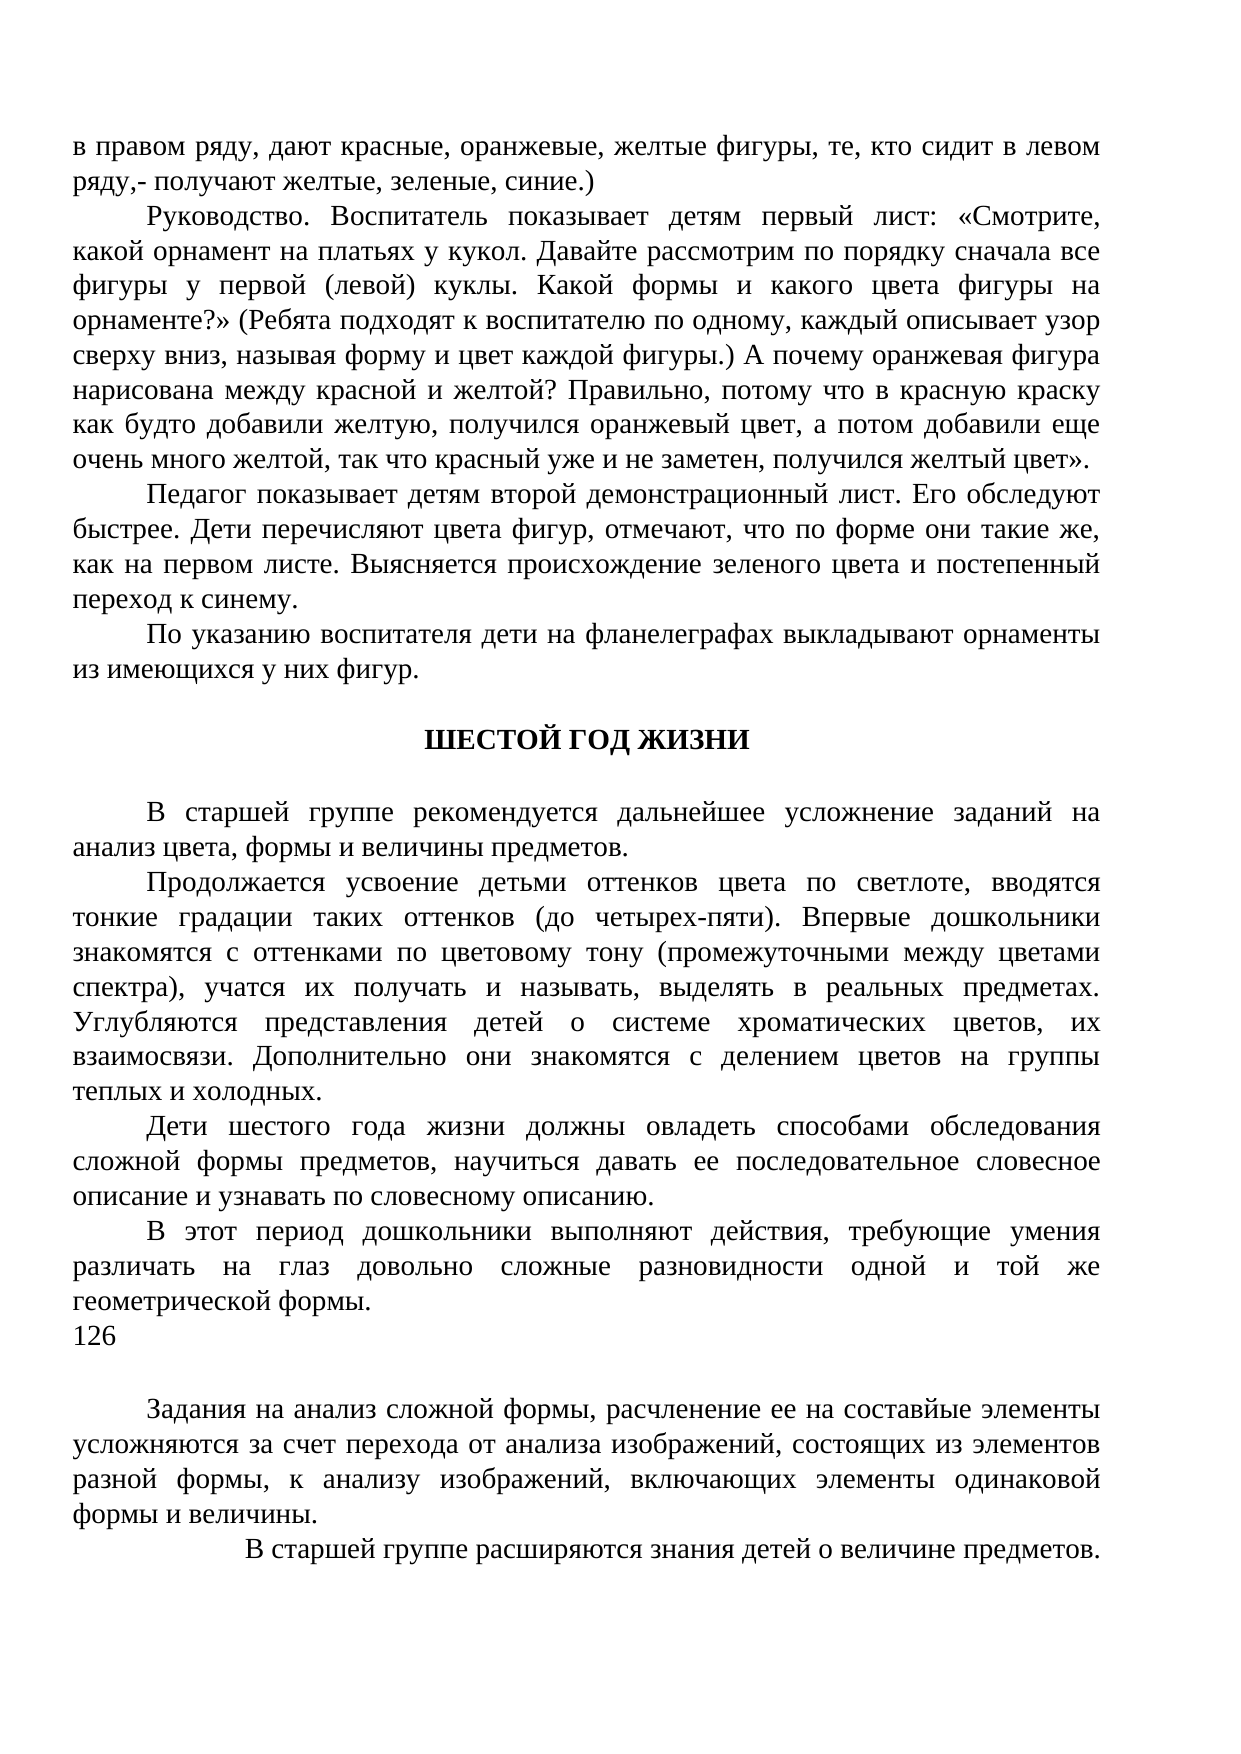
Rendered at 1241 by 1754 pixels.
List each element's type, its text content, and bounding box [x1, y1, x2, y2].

text По указанию воспитателя дети на фланелеграфах выкладывают орнаменты из имеющихся у них фигур. [72, 616, 1101, 684]
text Педагог показывает детям второй демонстрационный лист. Его обследуют быстрее. Дети перечисляют цвета фигур, отмечают, что по форме они такие же, как на первом листе. Выясняется происхождение зеленого цвета и постепенный переход к синему. [72, 477, 1101, 614]
text Дети шестого года жизни должны овладеть способами обследования сложной формы предметов, научиться давать ее последовательное словесное описание и узнавать по словесному описанию. [72, 1108, 1101, 1212]
text Задания на анализ сложной формы, расчленение ее на составйые элементы усложняются за счет перехода от анализа изображений, состоящих из элементов разной формы, к анализу изображений, включающих элементы одинаковой формы и величины. [72, 1391, 1101, 1529]
text Продолжается усвоение детьми оттенков цвета по светлоте, вводятся тонкие градации таких оттенков (до четырех-пяти). Впервые дошкольники знакомятся с оттенками по цветовому тону (промежуточными между цветами спектра), учатся их получать и называть, выделять в реальных предметах. Углубляются представления детей о системе хроматических цветов, их взаимосвязи. Дополнительно они знакомятся с делением цветов на группы теплых и холодных. [72, 864, 1101, 1107]
text В этот период дошкольники выполняют действия, требующие умения различать на глаз довольно сложные разновидности одной и той же геометрической формы. [72, 1213, 1101, 1316]
text В старшей группе расширяются знания детей о величине предметов. [73, 1531, 1101, 1564]
text Руководство. Воспитатель показывает детям первый лист: «Смотрите, какой орнамент на платьях у кукол. Давайте рассмотрим по порядку сначала все фигуры у первой (левой) куклы. Какой формы и какого цвета фигуры на орнаменте?» (Ребята подходят к воспитателю по одному, каждый описывает узор сверху вниз, называя форму и цвет каждой фигуры.) А почему оранжевая фигура нарисована между красной и желтой? Правильно, потому что в красную краску как будто добавили желтую, получился оранжевый цвет, а потом добавили еще очень много желтой, так что красный уже и не заметен, получился желтый цвет». [72, 198, 1101, 475]
text В старшей группе рекомендуется дальнейшее усложнение заданий на анализ цвета, формы и величины предметов. [72, 794, 1101, 863]
subtitle ШЕСТОЙ ГОД ЖИЗНИ [151, 722, 1023, 756]
text 126 [72, 1318, 1108, 1352]
